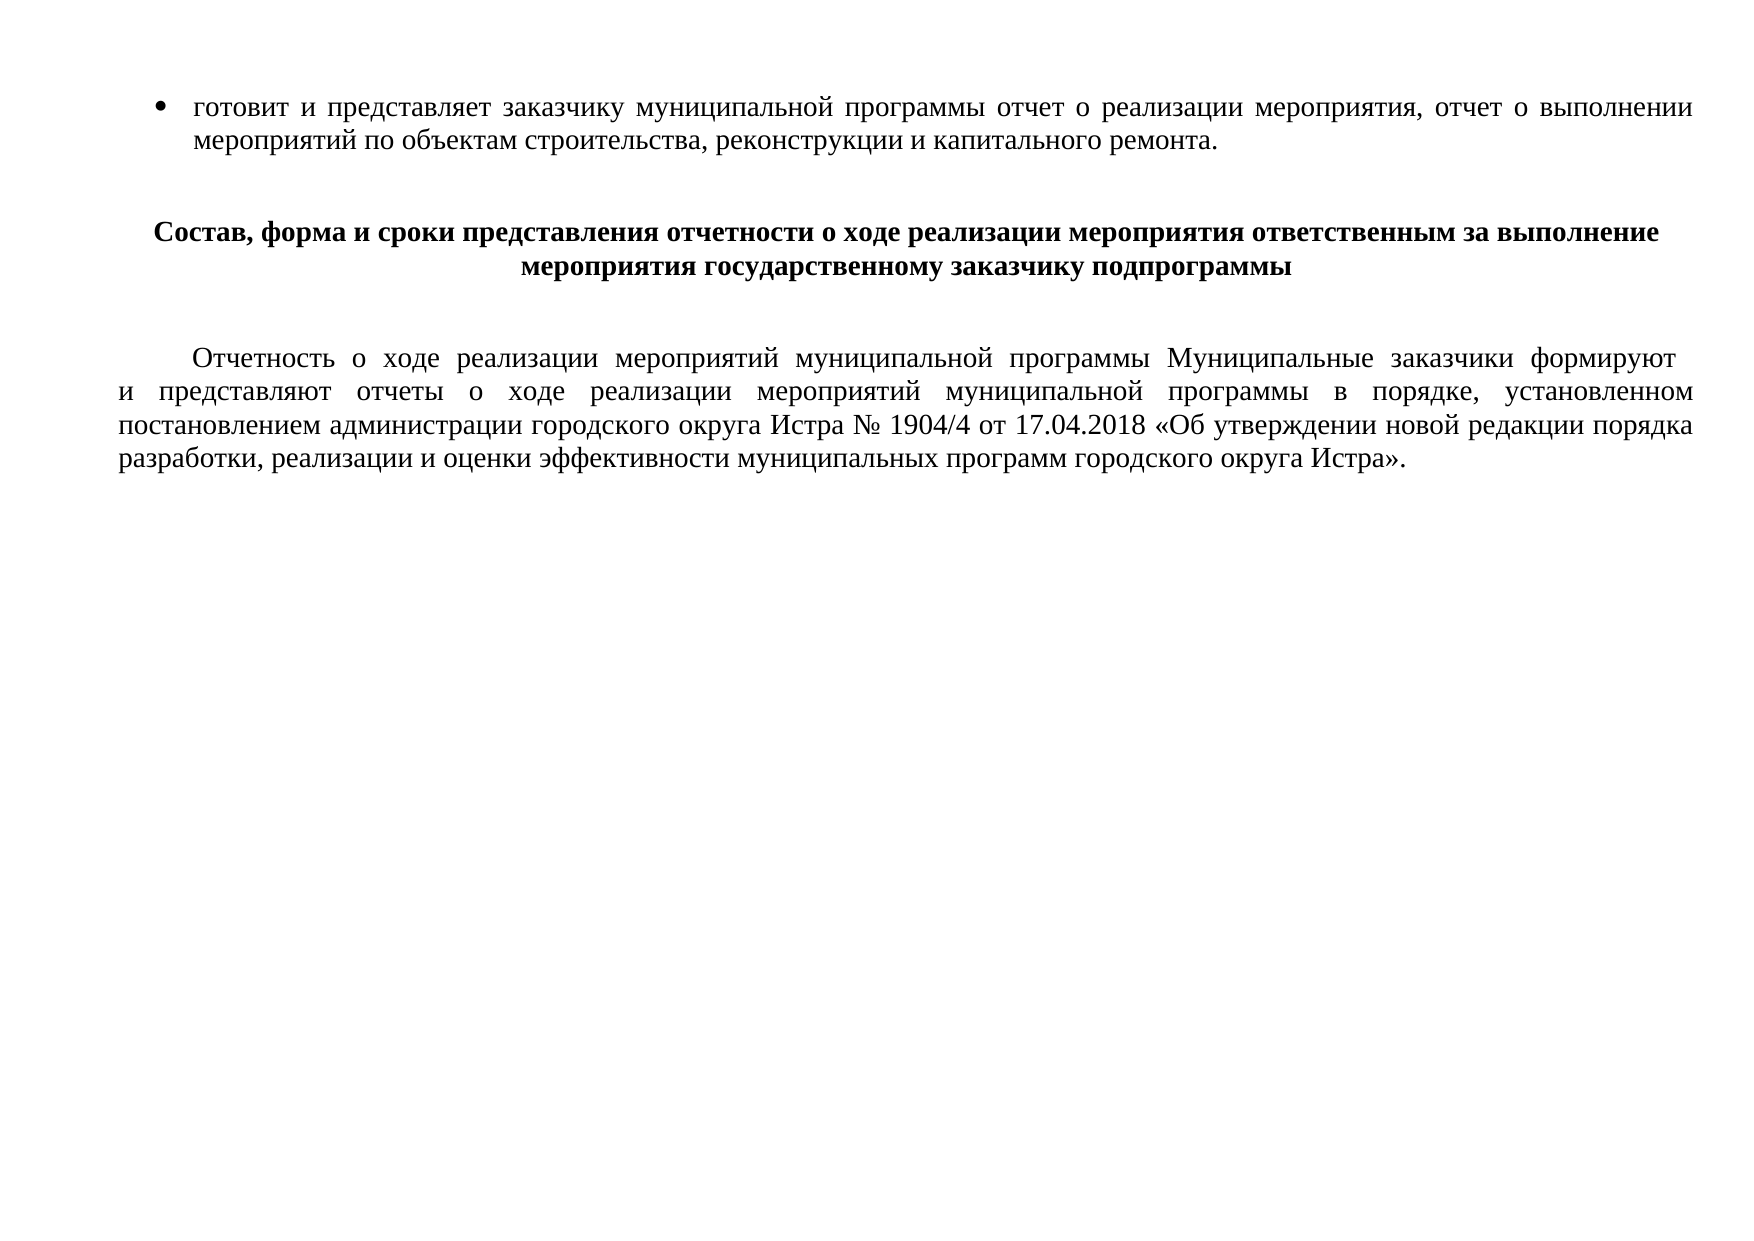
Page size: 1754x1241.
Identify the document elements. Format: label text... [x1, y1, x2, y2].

text Отчетность о ходе реализации мероприятий муниципальной программы Муниципальные заказчики формируют и представляют отчеты о ходе реализации мероприятий муниципальной программы в порядке, установленном постановлением администрации городского округа Истра № 1904/4 от 17.04.2018 «Об утверждении новой редакции порядка разработки, реализации и оценки эффективности муниципальных программ городского округа Истра». [118, 340, 1695, 474]
title Состав, форма и сроки представления отчетности о ходе реализации мероприятия ответственным за выполнение [118, 214, 1695, 248]
list готовит и представляет заказчику муниципальной программы отчет о реализации мероприятия, отчет о выполнении мероприятий по объектам строительства, реконструкции и капитального ремонта. [156, 89, 1695, 156]
title мероприятия государственному заказчику подпрограммы [118, 248, 1695, 281]
